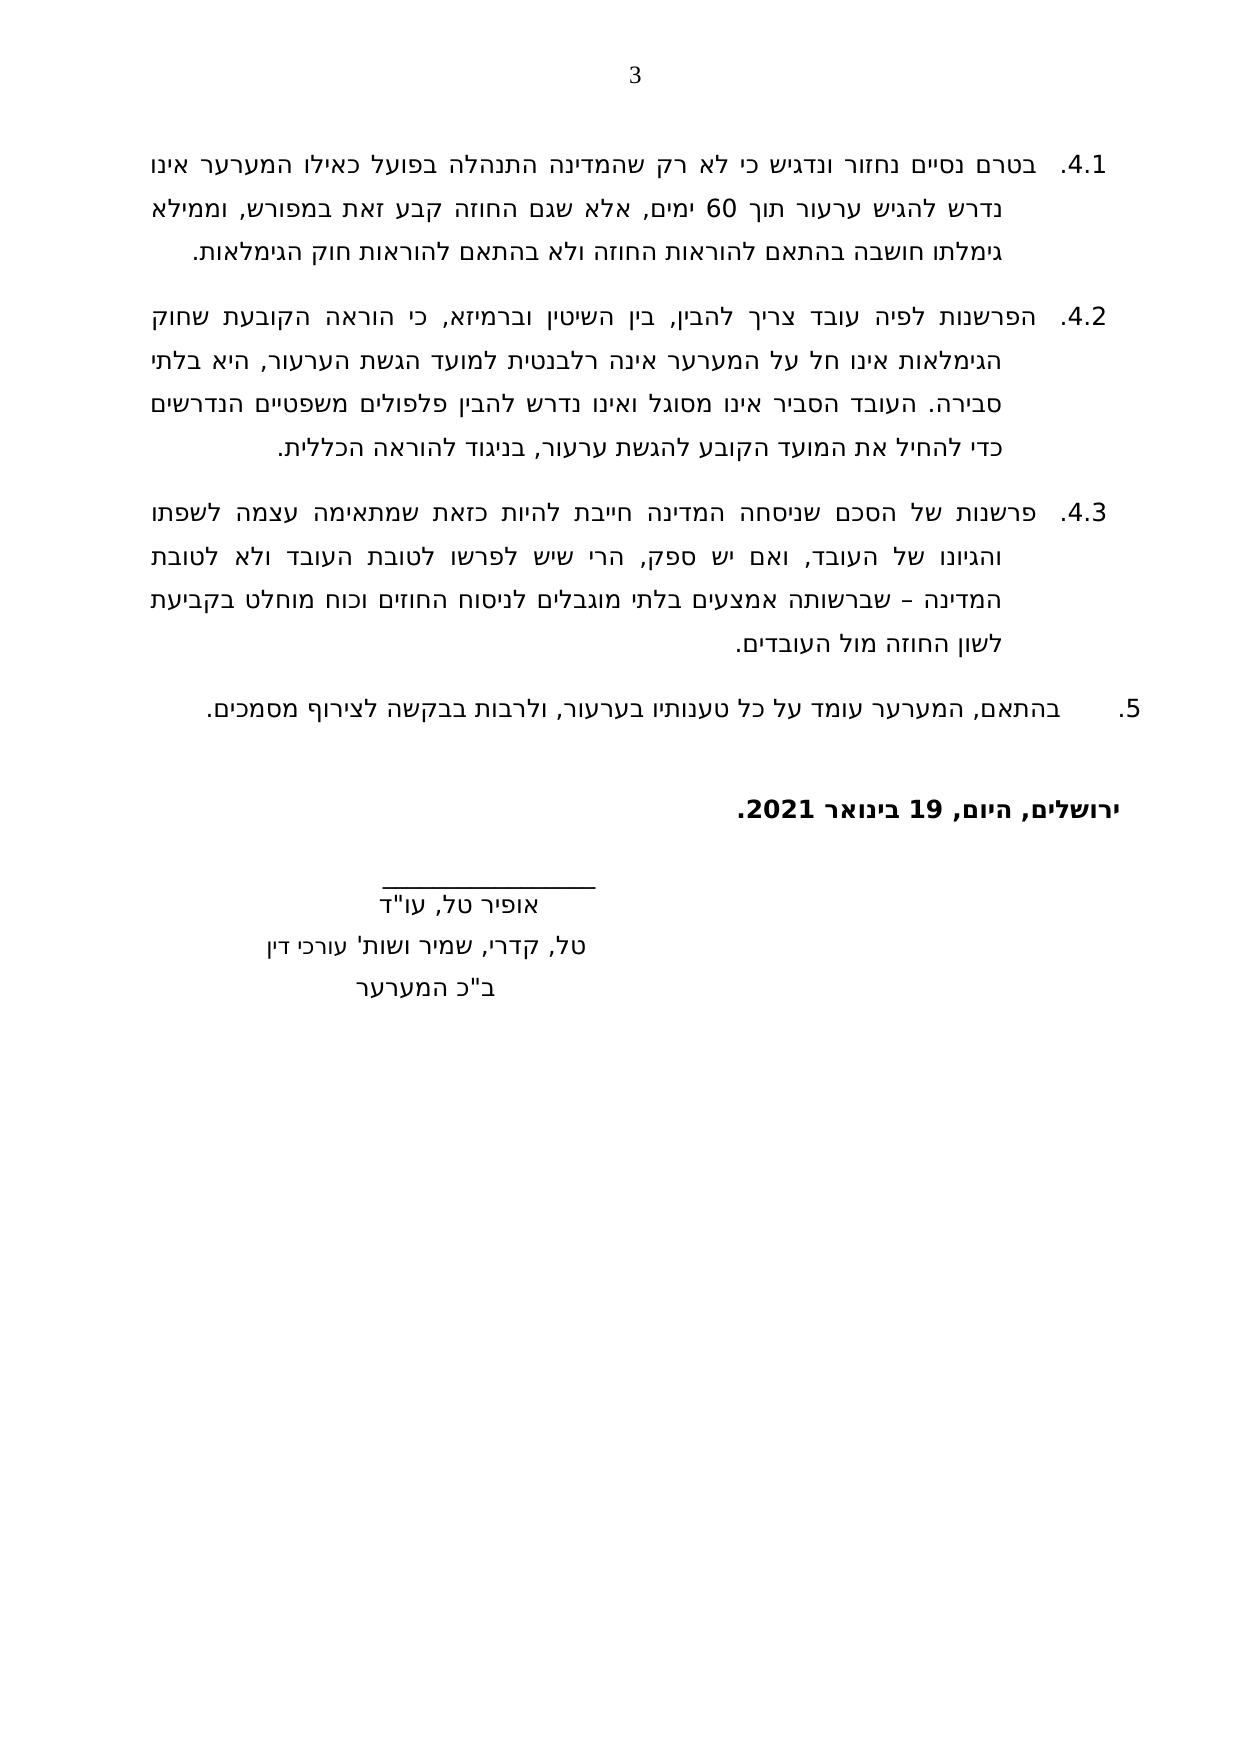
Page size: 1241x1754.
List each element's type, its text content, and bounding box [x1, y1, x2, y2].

list פרשנות של הסכם שניסחה המדינה חייבת להיות כזאת שמתאימה עצמה לשפתו והגיונו של העובד, ואם יש ספק, הרי שיש לפרשו לטובת העובד ולא לטובת המדינה – שברשותה אמצעים בלתי מוגבלים לניסוח החוזים וכוח מוחלט בקביעת לשון החוזה מול העובדים. [150, 498, 1059, 658]
text _________________ אופיר טל, עו"ד [150, 861, 1111, 919]
list בטרם נסיים נחזור ונדגיש כי לא רק שהמדינה התנהלה בפועל כאילו המערער אינו נדרש להגיש ערעור תוך 60 ימים, אלא שגם החוזה קבע זאת במפורש, וממילא גימלתו חושבה בהתאם להוראות החוזה ולא בהתאם להוראות חוק הגימלאות. [150, 150, 1059, 267]
text ב"כ המערער [150, 973, 1111, 1002]
list הפרשנות לפיה עובד צריך להבין, בין השיטין וברמיזא, כי הוראה הקובעת שחוק הגימלאות אינו חל על המערער אינה רלבנטית למועד הגשת הערעור, היא בלתי סבירה. העובד הסביר אינו מסוגל ואינו נדרש להבין פלפולים משפטיים הנדרשים כדי להחיל את המועד הקובע להגשת ערעור, בניגוד להוראה הכללית. [150, 302, 1059, 462]
text ירושלים, היום, 19 בינואר 2021. [150, 795, 1120, 824]
list בהתאם, המערער עומד על כל טענותיו בערעור, ולרבות בבקשה לצירוף מסמכים. [150, 694, 1117, 723]
text טל, קדרי, שמיר ושות' עורכי דין [150, 931, 1111, 961]
